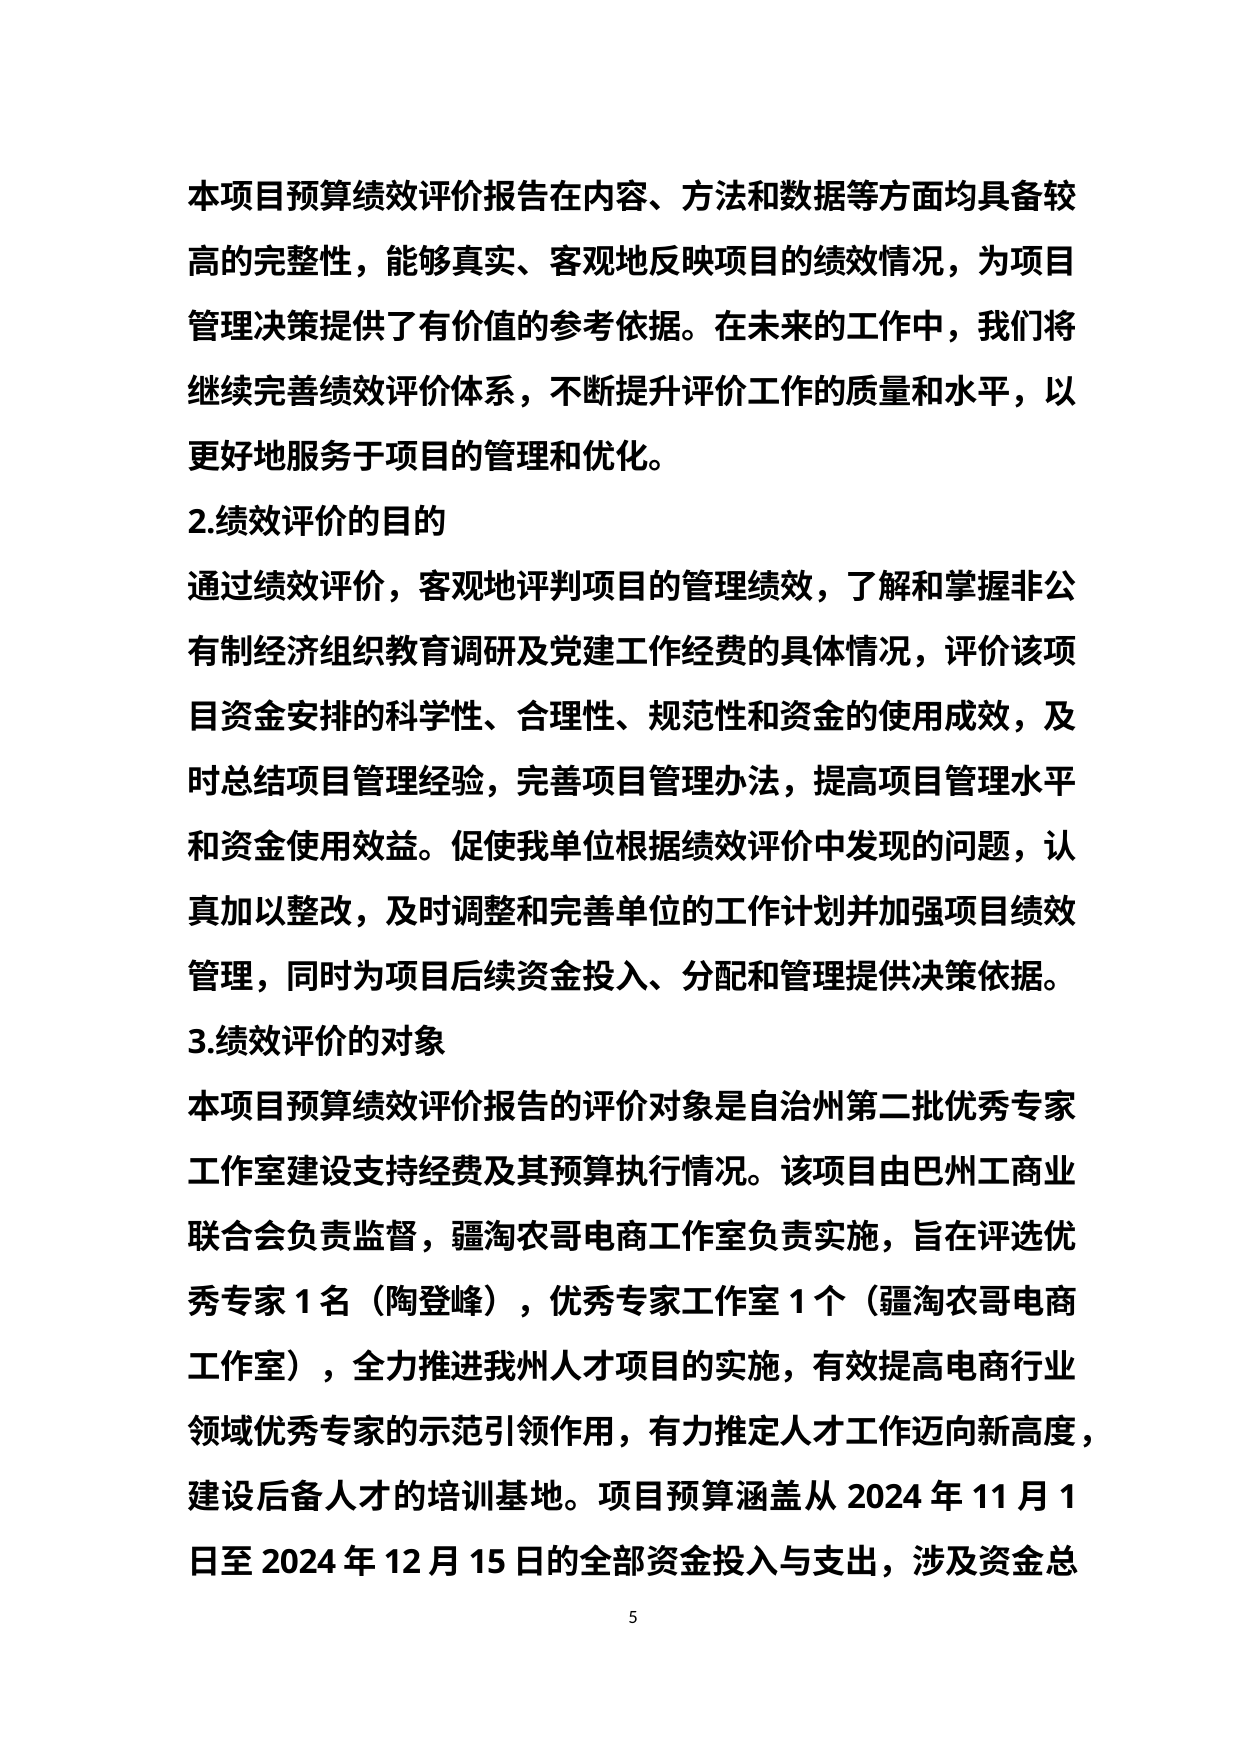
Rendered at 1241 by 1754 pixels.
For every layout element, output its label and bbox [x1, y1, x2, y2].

text [187, 162, 1078, 1592]
